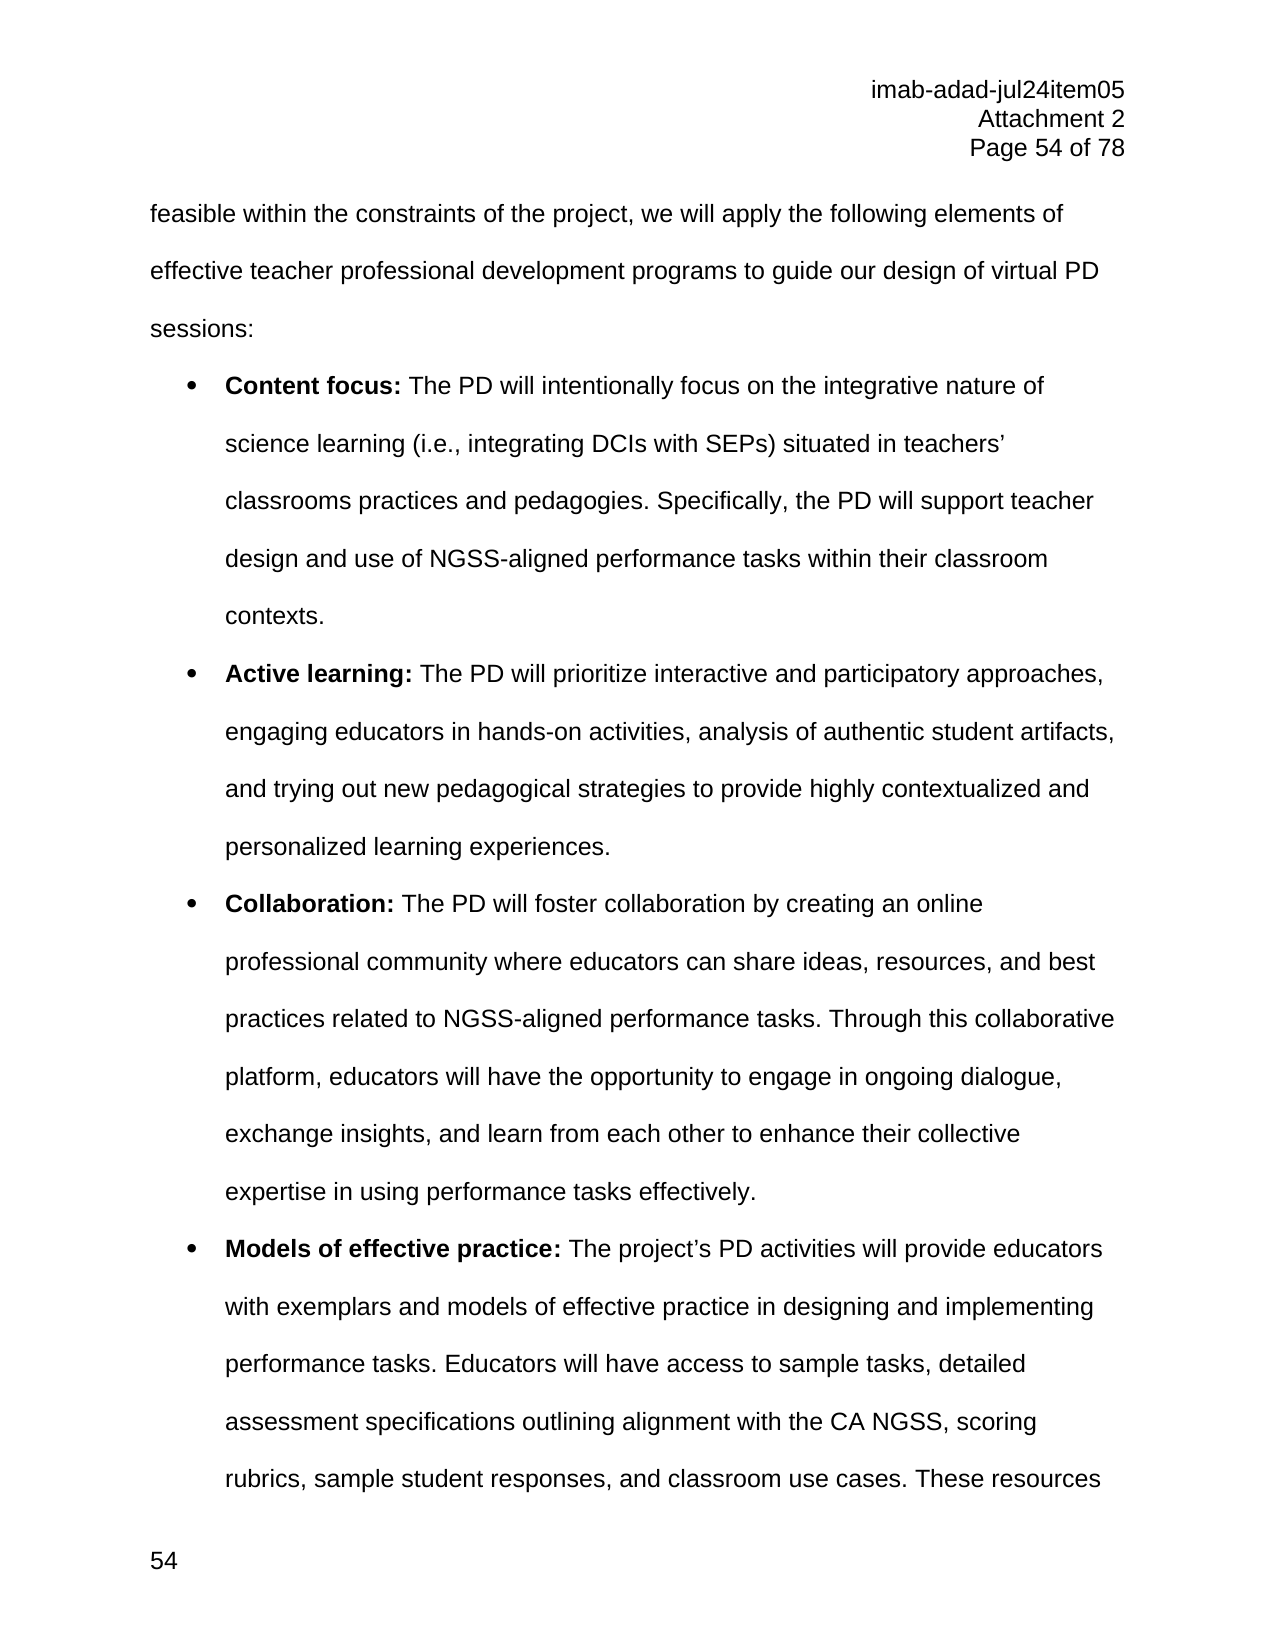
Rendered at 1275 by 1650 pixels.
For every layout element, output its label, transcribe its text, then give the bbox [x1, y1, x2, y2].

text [150, 199, 1125, 342]
list Active learning: The PD will prioritize interactive and participatory approaches, engaging educators in hands-on activities, analysis of authentic student artifacts, and trying out new pedagogical strategies to provide highly contextualized and personalized learning experiences. [187, 659, 1125, 860]
list Collaboration: The PD will foster collaboration by creating an online professional community where educators can share ideas, resources, and best practices related to NGSS-aligned performance tasks. Through this collaborative platform, educators will have the opportunity to engage in ongoing dialogue, exchange insights, and learn from each other to enhance their collective expertise in using performance tasks effectively. [187, 889, 1125, 1205]
list Content focus: The PD will intentionally focus on the integrative nature of science learning (i.e., integrating DCIs with SEPs) situated in teachers’ classrooms practices and pedagogies. Specifically, the PD will support teacher design and use of NGSS-aligned performance tasks within their classroom contexts. [187, 371, 1125, 630]
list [187, 1234, 1125, 1493]
